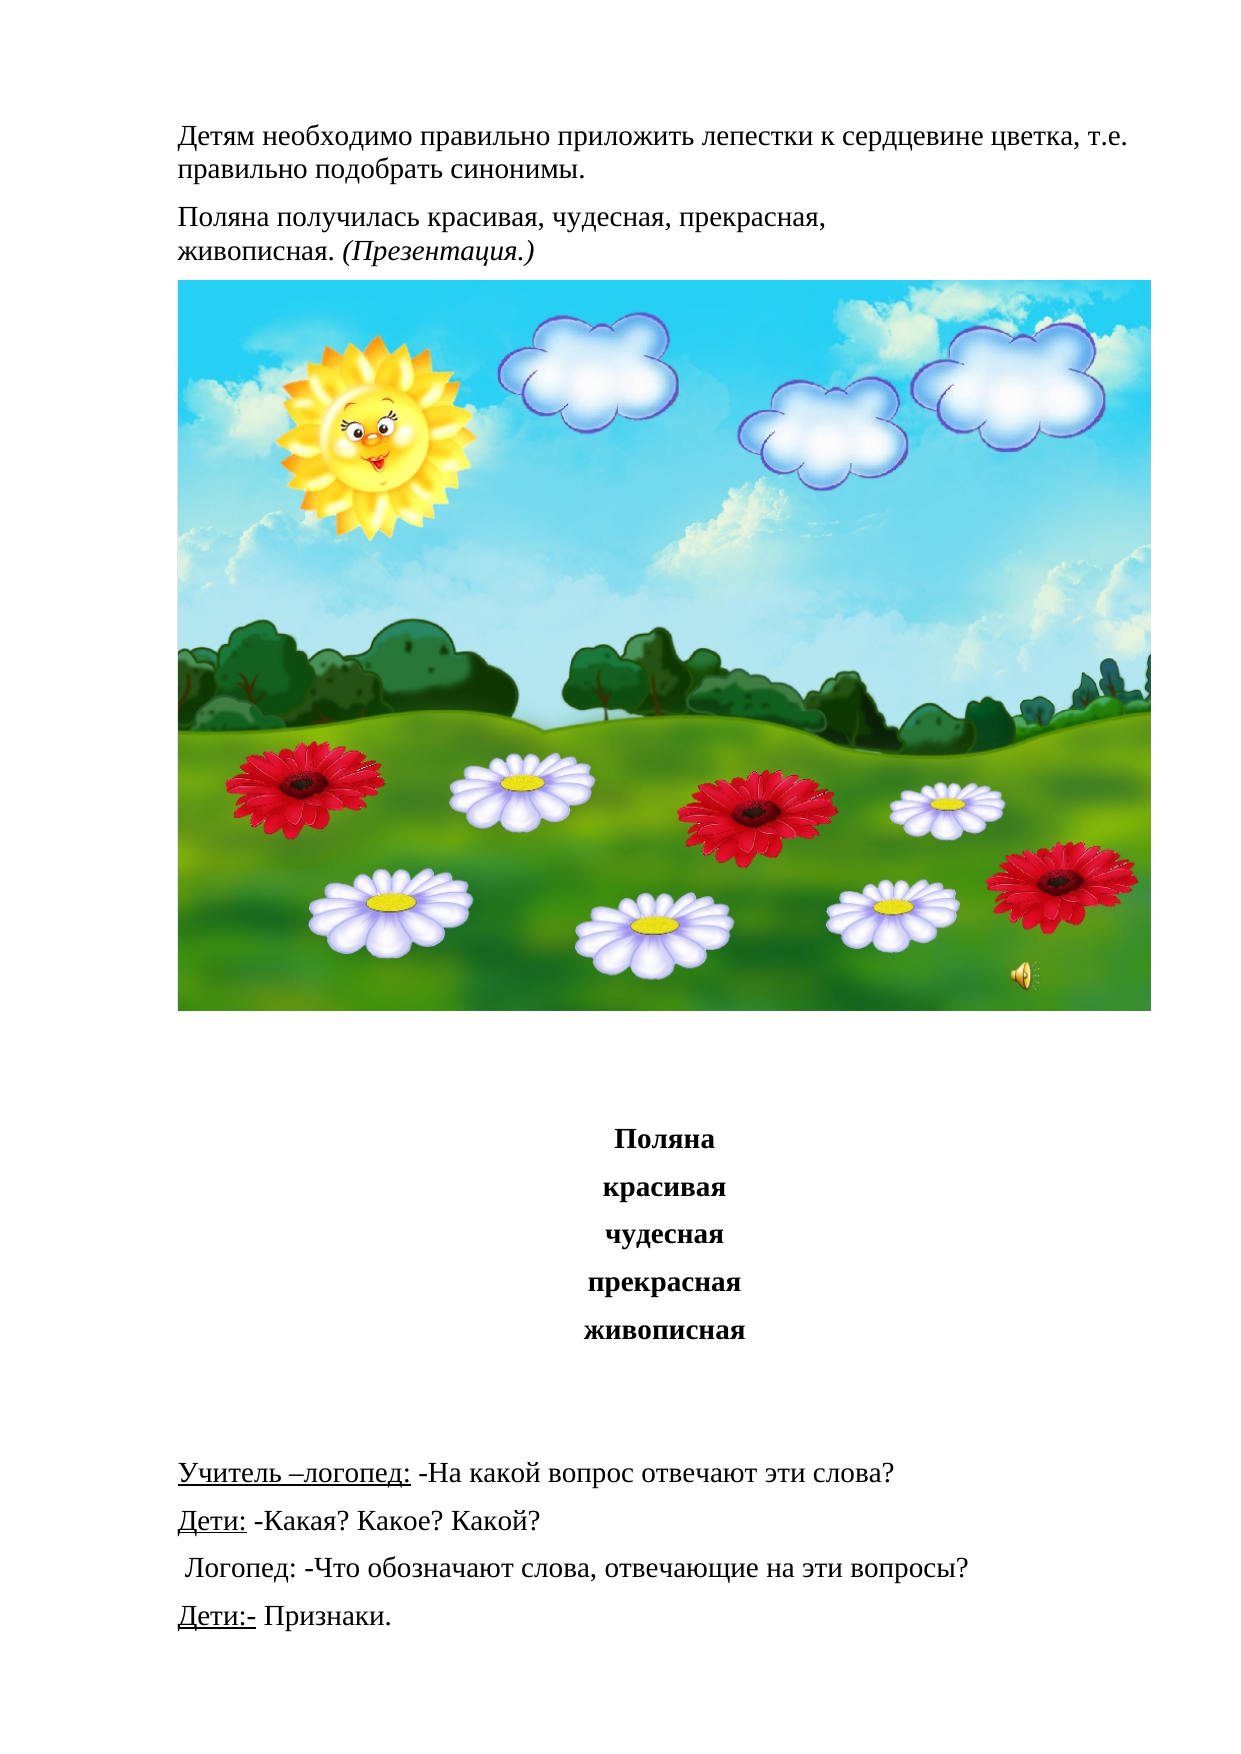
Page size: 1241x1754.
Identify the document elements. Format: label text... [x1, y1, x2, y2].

text Детям необходимо правильно приложить лепестки к сердцевине цветка, т.е. правильно подобрать синонимы. [177, 118, 1152, 185]
text Дети: -Какая? Какое? Какой? [177, 1503, 1152, 1536]
text прекрасная [177, 1264, 1152, 1298]
text Логопед: -Что обозначают слова, отвечающие на эти вопросы? [177, 1550, 1152, 1584]
text Поляна [177, 1121, 1152, 1154]
text Учитель –логопед: -На какой вопрос отвечают эти слова? [177, 1455, 1152, 1488]
text Поляна получилась красивая, чудесная, прекрасная, живописная. (Презентация.) [177, 199, 1152, 266]
text живописная [177, 1312, 1152, 1345]
picture [177, 280, 1152, 1012]
text красивая [177, 1169, 1152, 1202]
text чудесная [177, 1216, 1152, 1250]
text Дети:- Признаки. [177, 1598, 1152, 1632]
